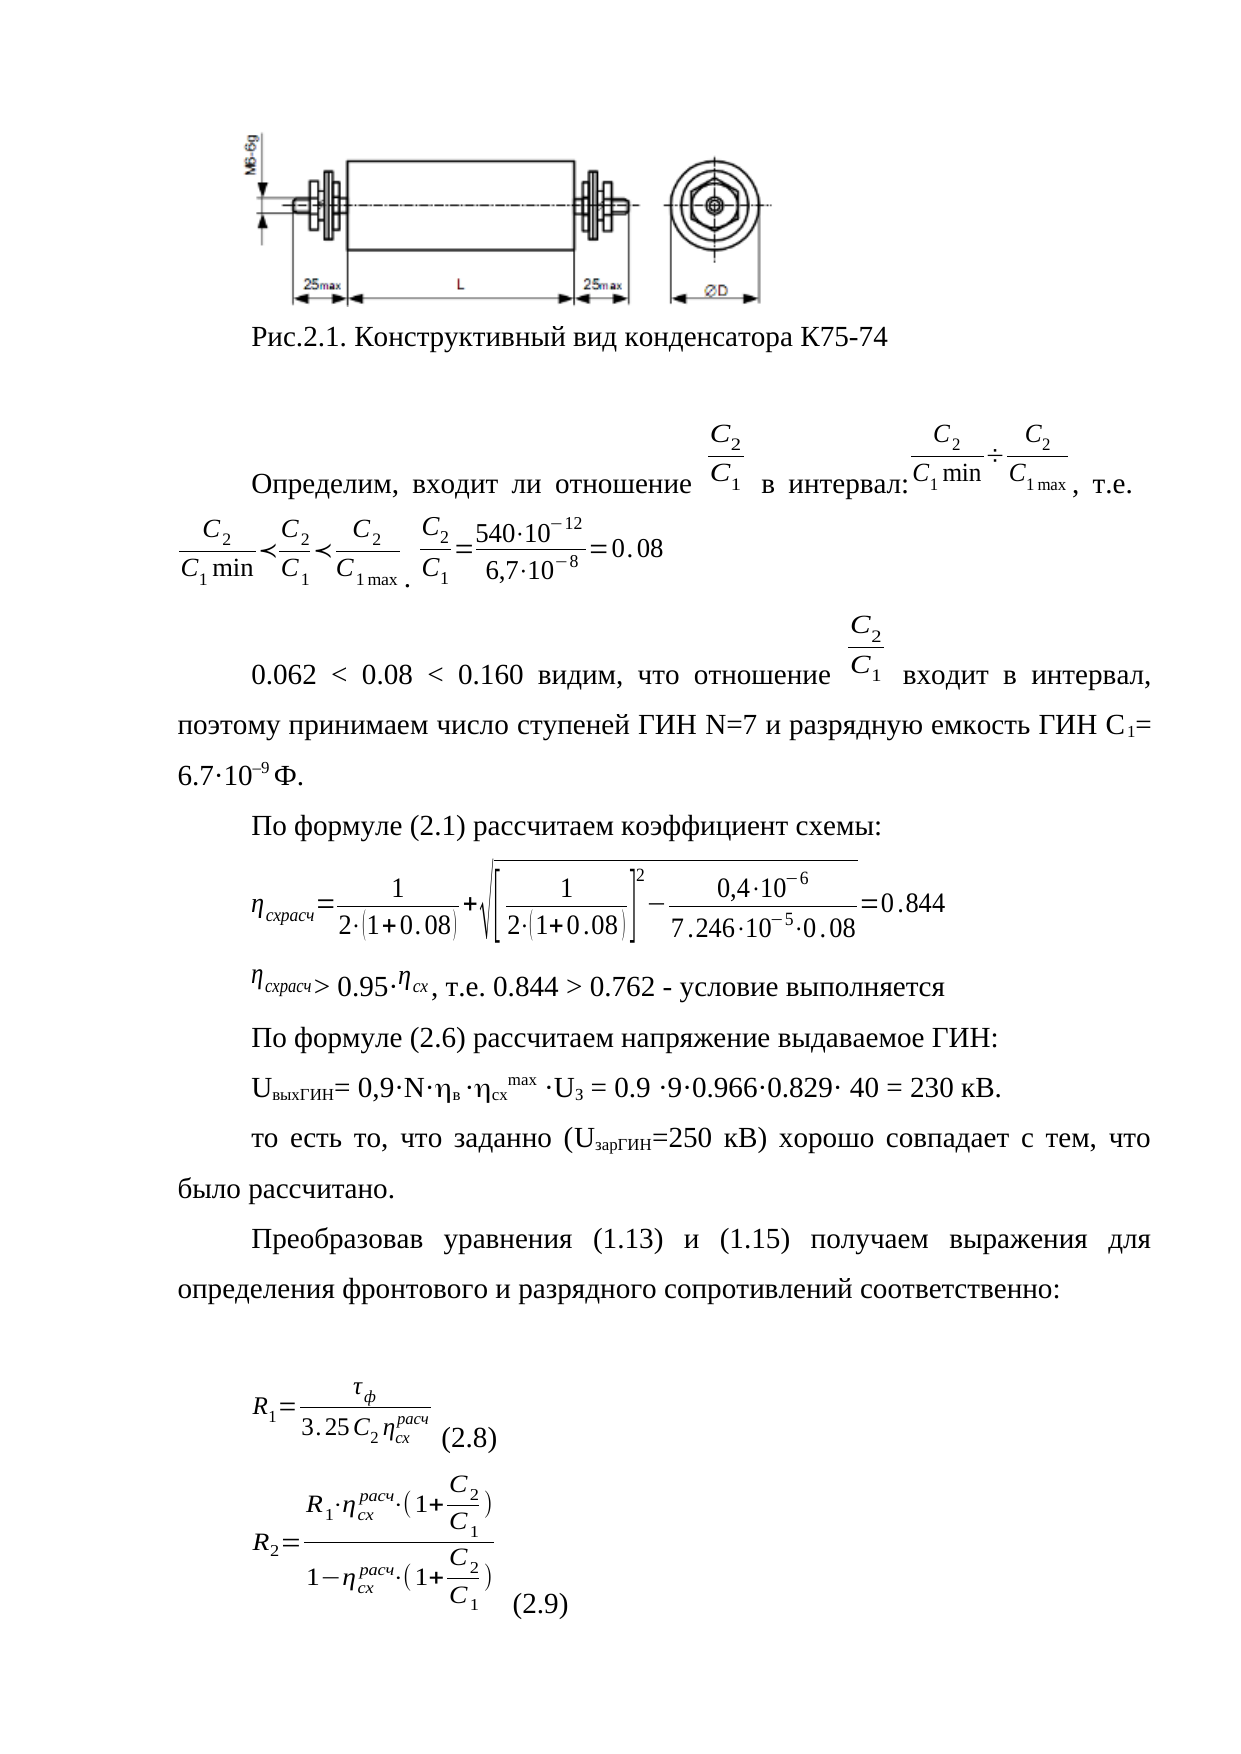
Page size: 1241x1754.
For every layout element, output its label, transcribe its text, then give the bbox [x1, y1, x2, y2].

text > 0.95·, т.е. 0.844 > 0.762 - условие выполняется [177, 958, 1152, 1003]
picture [177, 123, 839, 307]
text По формуле (2.1) рассчитаем коэффициент схемы: [177, 808, 1152, 841]
text UвыхГИН= 0,9·N·в ·схmax ·UЗ = 0.9 ·9·0.966·0.829· 40 = 230 кВ. [177, 1070, 1152, 1104]
text (2.9) [177, 1470, 1152, 1620]
text По формуле (2.6) рассчитаем напряжение выдаваемое ГИН: [177, 1020, 1152, 1053]
subtitle Преобразовав уравнения (1.13) и (1.15) получаем выражения для определения фронтового и разрядного сопротивлений соответственно: [177, 1221, 1152, 1305]
text 0.062 < 0.08 < 0.160 видим, что отношение входит в интервал, поэтому принимаем число ступеней ГИН N=7 и разрядную емкость ГИН С1= 6.7·10–9 Ф. [177, 611, 1152, 791]
text Рис.2.1. Конструктивный вид конденсатора К75-74 [177, 319, 1152, 352]
text Определим, входит ли отношение в интервал:, т.е.. [177, 419, 1152, 594]
text то есть то, что заданно (UзарГИН=250 кВ) хорошо совпадает с тем, что было рассчитано. [177, 1121, 1152, 1204]
text (2.8) [177, 1372, 1152, 1453]
